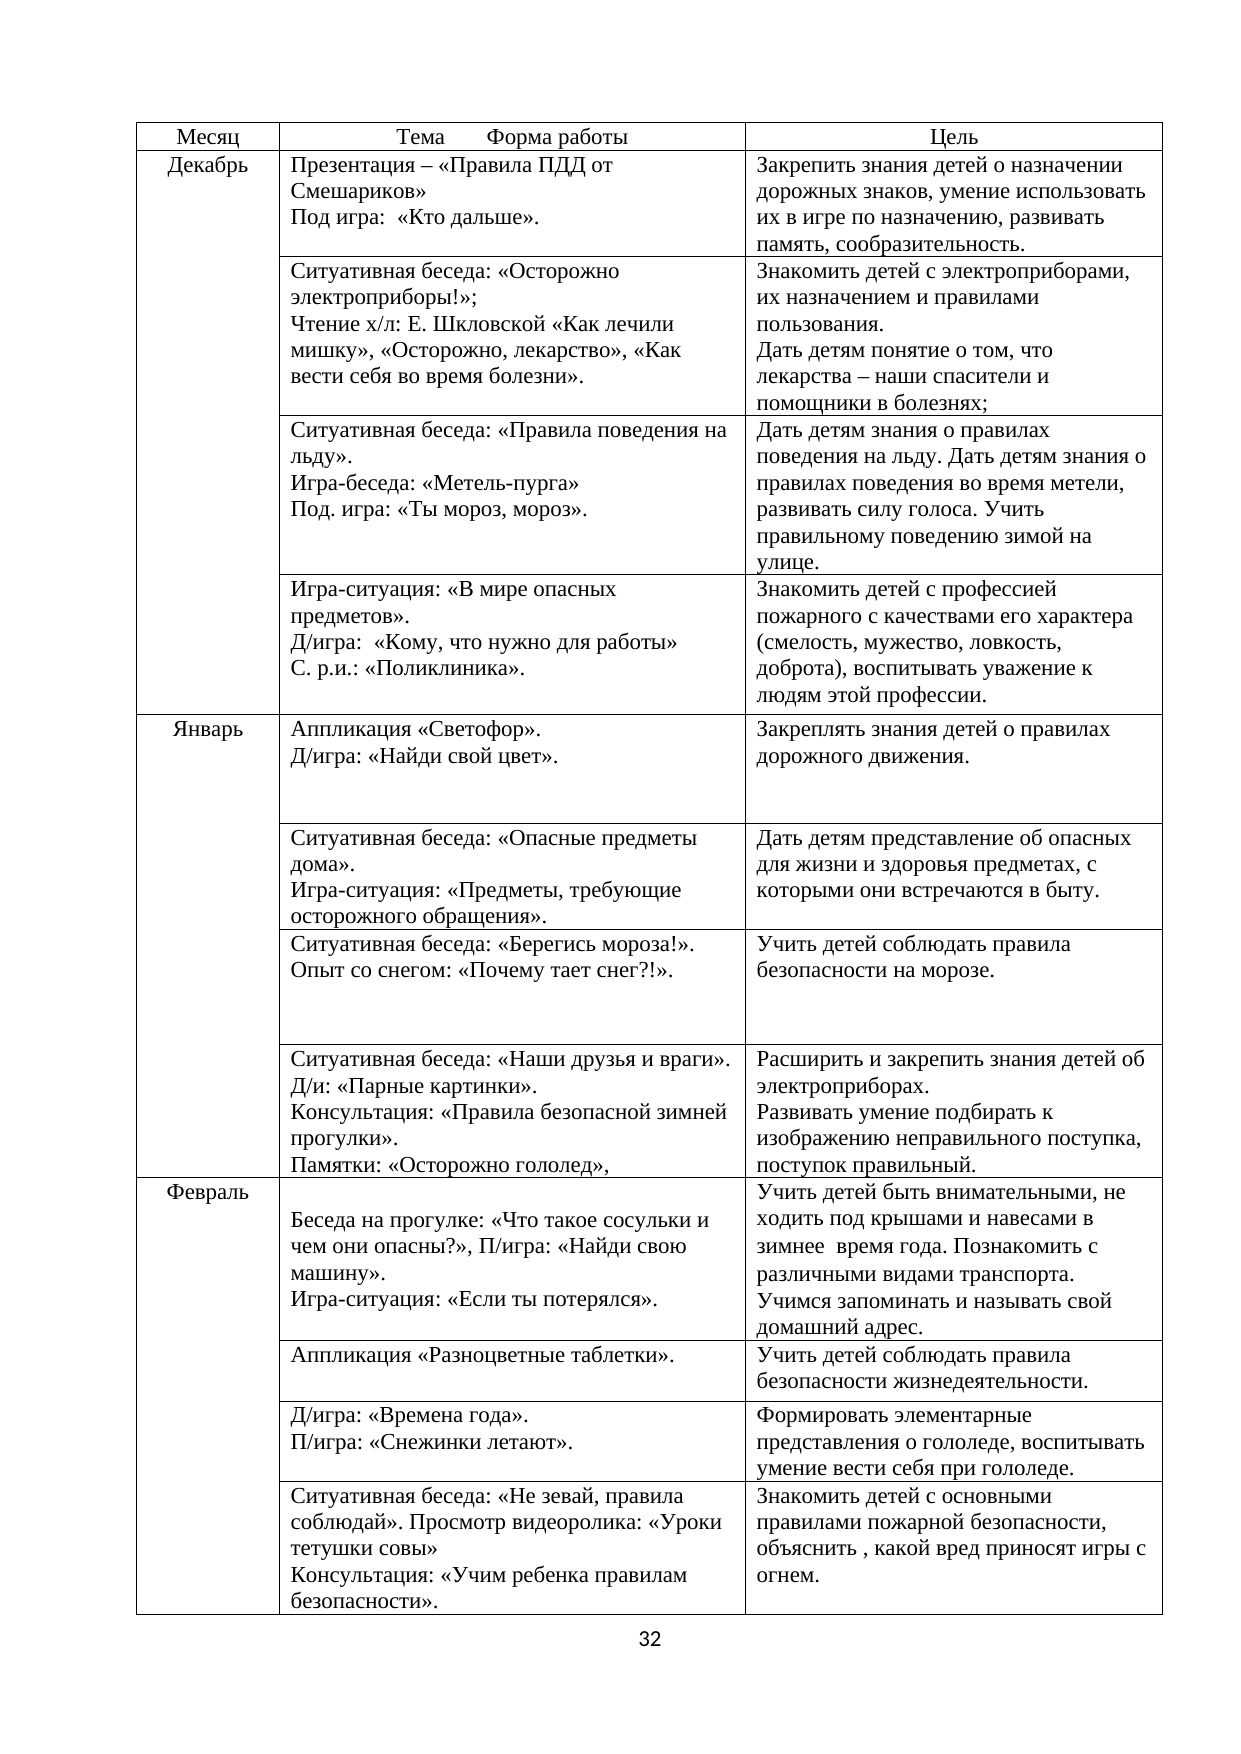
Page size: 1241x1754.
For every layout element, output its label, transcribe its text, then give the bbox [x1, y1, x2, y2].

table_cell Аппликация «Светофор». Д/игра: «Найди свой цвет». [280, 715, 745, 822]
table_cell Ситуативная беседа: «Правила поведения на льду». Игра-беседа: «Метель-пурга» Под. игра: «Ты мороз, мороз». [280, 416, 745, 574]
table_header Тема Форма работы [280, 123, 745, 149]
table_cell Формировать элементарные представления о гололеде, воспитывать умение вести себя при гололеде. [746, 1402, 1162, 1481]
table_cell Учить детей быть внимательными, не ходить под крышами и навесами в зимнее время года. Познакомить с различными видами транспорта. Учимся запоминать и называть свой домашний адрес. [746, 1178, 1162, 1339]
table_cell Учить детей соблюдать правила безопасности на морозе. [746, 930, 1162, 1044]
table_cell Дать детям представление об опасных для жизни и здоровья предметах, с которыми они встречаются в быту. [746, 824, 1162, 929]
table_cell Ситуативная беседа: «Опасные предметы дома». Игра-ситуация: «Предметы, требующие осторожного обращения». [280, 824, 745, 929]
table_cell Закрепить знания детей о назначении дорожных знаков, умение использовать их в игре по назначению, развивать память, сообразительность. [746, 151, 1162, 256]
table_cell Ситуативная беседа: «Наши друзья и враги». Д/и: «Парные картинки». Консультация: «Правила безопасной зимней прогулки». Памятки: «Осторожно гололед», [280, 1045, 745, 1177]
table_cell Закреплять знания детей о правилах дорожного движения. [746, 715, 1162, 822]
table_cell Презентация – «Правила ПДД от Смешариков» Под игра: «Кто дальше». [280, 151, 745, 256]
table_cell Аппликация «Разноцветные таблетки». [280, 1341, 745, 1401]
table_cell Игра-ситуация: «В мире опасных предметов». Д/игра: «Кому, что нужно для работы» С. р.и.: «Поликлиника». [280, 575, 745, 714]
table_cell Дать детям знания о правилах поведения на льду. Дать детям знания о правилах поведения во время метели, развивать силу голоса. Учить правильному поведению зимой на улице. [746, 416, 1162, 574]
table_cell Учить детей соблюдать правила безопасности жизнедеятельности. [746, 1341, 1162, 1401]
table_cell Д/игра: «Времена года». П/игра: «Снежинки летают». [280, 1402, 745, 1481]
table_cell Расширить и закрепить знания детей об электроприборах. Развивать умение подбирать к изображению неправильного поступка, поступок правильный. [746, 1045, 1162, 1177]
table_cell Декабрь [137, 151, 279, 714]
table_cell Беседа на прогулке: «Что такое сосульки и чем они опасны?», П/игра: «Найди свою машину». Игра-ситуация: «Если ты потерялся». [280, 1178, 745, 1339]
table_cell Январь [137, 715, 279, 1177]
table_header Месяц [137, 123, 279, 149]
table_cell Ситуативная беседа: «Осторожно электроприборы!»; Чтение х/л: Е. Шкловской «Как лечили мишку», «Осторожно, лекарство», «Как вести себя во время болезни». [280, 257, 745, 415]
table_cell Ситуативная беседа: «Берегись мороза!». Опыт со снегом: «Почему тает снег?!». [280, 930, 745, 1044]
table_cell Ситуативная беседа: «Не зевай, правила соблюдай». Просмотр видеоролика: «Уроки тетушки совы» Консультация: «Учим ребенка правилам безопасности». [280, 1482, 745, 1613]
table_cell Знакомить детей с профессией пожарного с качествами его характера (смелость, мужество, ловкость, доброта), воспитывать уважение к людям этой профессии. [746, 575, 1162, 714]
table_cell Февраль [137, 1178, 279, 1613]
table_cell Знакомить детей с электроприборами, их назначением и правилами пользования. Дать детям понятие о том, что лекарства – наши спасители и помощники в болезнях; [746, 257, 1162, 415]
table_header Цель [746, 123, 1162, 149]
table_cell Знакомить детей с основными правилами пожарной безопасности, объяснить , какой вред приносят игры с огнем. [746, 1482, 1162, 1613]
